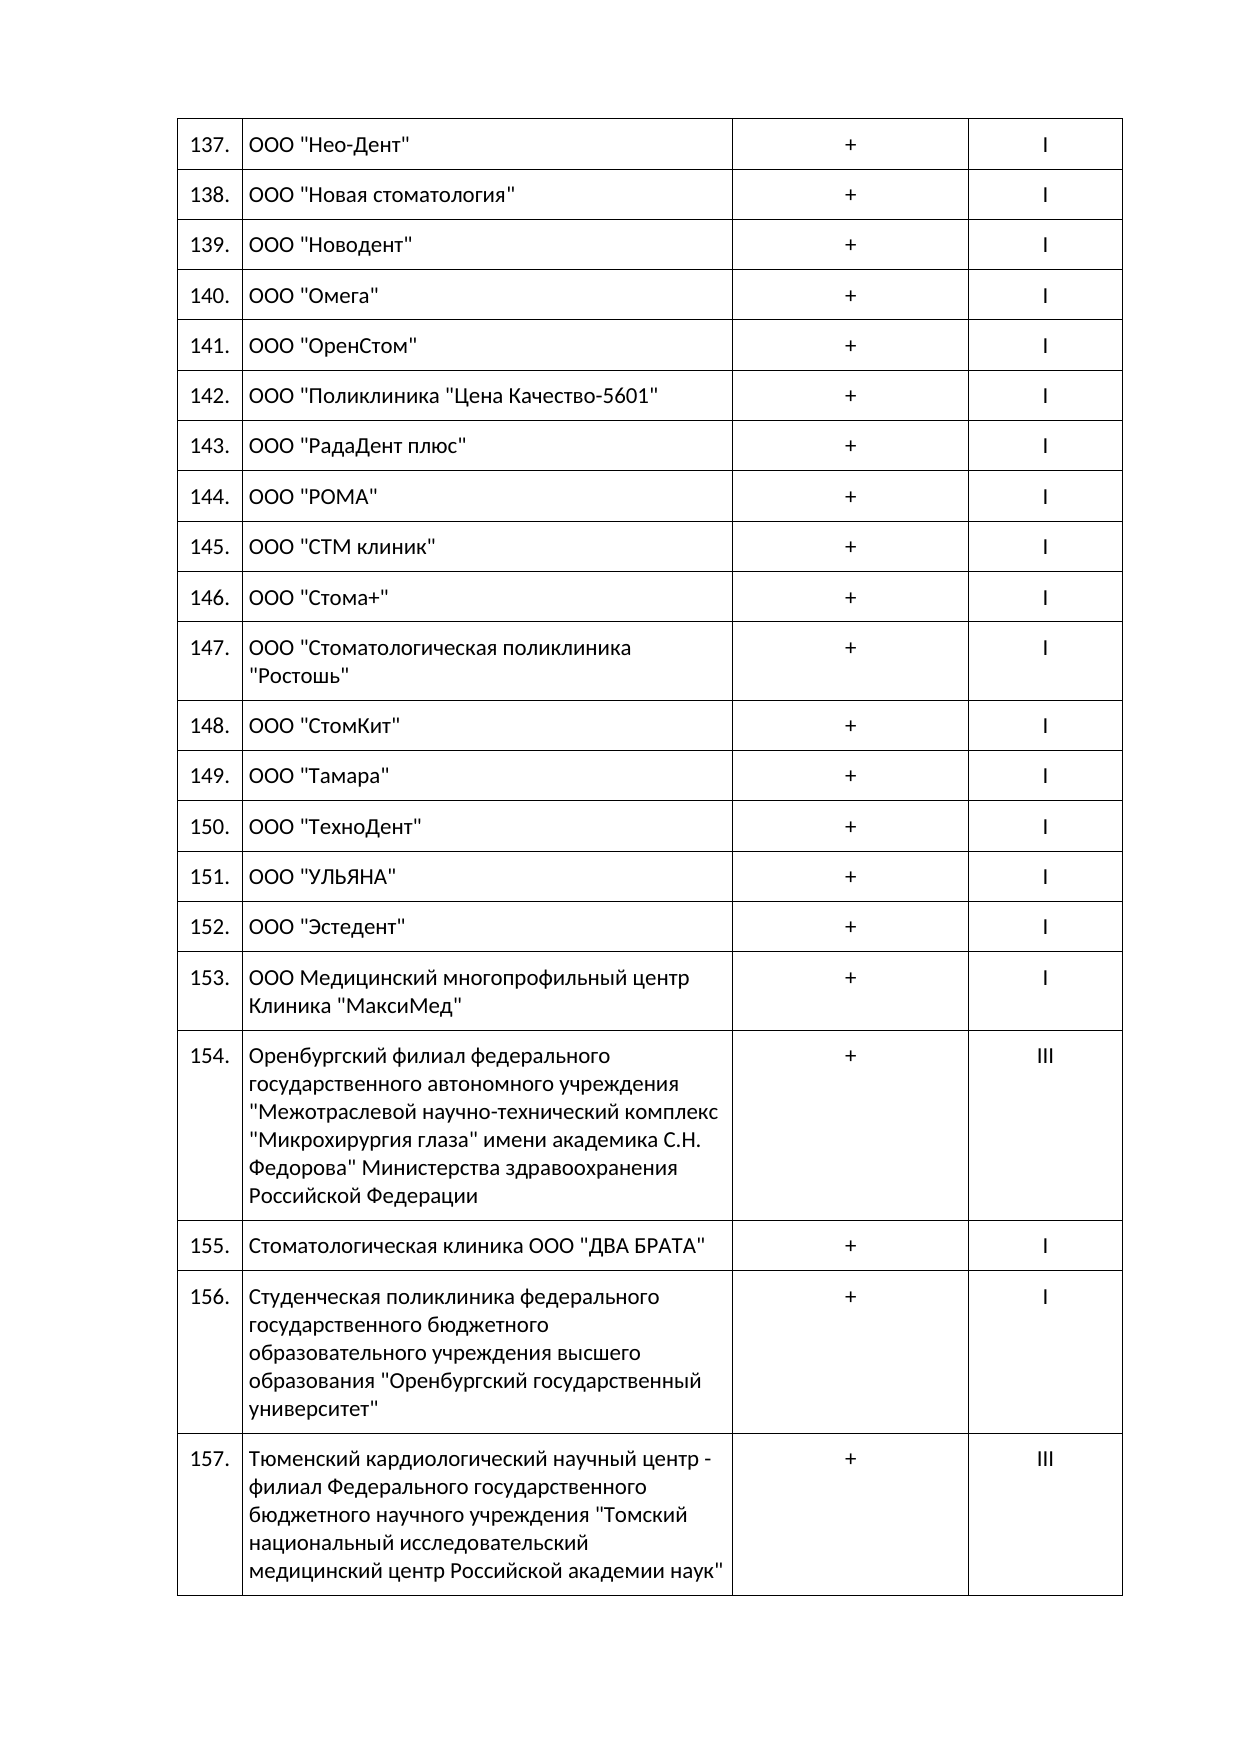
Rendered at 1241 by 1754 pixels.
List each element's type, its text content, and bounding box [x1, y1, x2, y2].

table_cell I [969, 320, 1122, 370]
table_cell + [733, 320, 968, 370]
table_cell ООО "СТМ клиник" [243, 522, 732, 571]
table_cell 140. [178, 270, 242, 319]
table_cell ООО Медицинский многопрофильный центр Клиника "МаксиМед" [243, 952, 732, 1029]
table_cell + [733, 902, 968, 951]
table_cell I [969, 622, 1122, 699]
table_cell + [733, 1271, 968, 1433]
table_cell ООО "Нео-Дент" [243, 119, 732, 168]
table_cell Студенческая поликлиника федерального государственного бюджетного образовательного учреждения высшего образования "Оренбургский государственный университет" [243, 1271, 732, 1433]
table_cell 147. [178, 622, 242, 699]
table_cell 145. [178, 522, 242, 571]
table_cell ООО "Тамара" [243, 751, 732, 800]
table_cell ООО "Эстедент" [243, 902, 732, 951]
table_cell Оренбургский филиал федерального государственного автономного учреждения "Межотраслевой научно-технический комплекс "Микрохирургия глаза" имени академика С.Н. Федорова" Министерства здравоохранения Российской Федерации [243, 1031, 732, 1220]
table_cell 143. [178, 421, 242, 470]
table_cell I [969, 902, 1122, 951]
table_cell + [733, 852, 968, 901]
table_cell + [733, 572, 968, 621]
table_cell ООО "Омега" [243, 270, 732, 319]
table_cell I [969, 1271, 1122, 1433]
table_cell I [969, 751, 1122, 800]
table_cell + [733, 220, 968, 269]
table_cell I [969, 522, 1122, 571]
table_cell ООО "Стоматологическая поликлиника "Ростошь" [243, 622, 732, 699]
table_cell I [969, 572, 1122, 621]
table_cell + [733, 1434, 968, 1595]
table_cell I [969, 270, 1122, 319]
table_cell + [733, 1031, 968, 1220]
table_cell + [733, 701, 968, 750]
table_cell ООО "СтомКит" [243, 701, 732, 750]
table_cell 138. [178, 170, 242, 219]
table_cell 155. [178, 1221, 242, 1270]
table_cell 150. [178, 801, 242, 851]
table_cell + [733, 1221, 968, 1270]
table_cell I [969, 119, 1122, 168]
table_cell + [733, 270, 968, 319]
table_cell III [969, 1434, 1122, 1595]
table_cell I [969, 1221, 1122, 1270]
table_cell + [733, 371, 968, 420]
table_cell + [733, 622, 968, 699]
table_cell 142. [178, 371, 242, 420]
table_cell + [733, 119, 968, 168]
table_cell + [733, 801, 968, 851]
table_cell 148. [178, 701, 242, 750]
table_cell III [969, 1031, 1122, 1220]
table_cell I [969, 701, 1122, 750]
table_cell 139. [178, 220, 242, 269]
table_cell ООО "Поликлиника "Цена Качество-5601" [243, 371, 732, 420]
table_cell ООО "Новая стоматология" [243, 170, 732, 219]
table_cell 149. [178, 751, 242, 800]
table_cell 144. [178, 471, 242, 521]
table_cell ООО "ТехноДент" [243, 801, 732, 851]
table_cell ООО "РадаДент плюс" [243, 421, 732, 470]
table_cell ООО "Новодент" [243, 220, 732, 269]
table_cell I [969, 220, 1122, 269]
table_cell 151. [178, 852, 242, 901]
table_cell + [733, 751, 968, 800]
table_cell I [969, 471, 1122, 521]
table_cell Стоматологическая клиника ООО "ДВА БРАТА" [243, 1221, 732, 1270]
table_cell + [733, 471, 968, 521]
table_cell 141. [178, 320, 242, 370]
table_cell + [733, 522, 968, 571]
table_cell I [969, 852, 1122, 901]
table_cell 146. [178, 572, 242, 621]
table_cell 137. [178, 119, 242, 168]
table_cell + [733, 170, 968, 219]
table_cell ООО "Стома+" [243, 572, 732, 621]
table_cell ООО "РОМА" [243, 471, 732, 521]
table_cell 156. [178, 1271, 242, 1433]
table_cell I [969, 952, 1122, 1029]
table_cell I [969, 170, 1122, 219]
table_cell + [733, 952, 968, 1029]
table_cell + [733, 421, 968, 470]
table_cell I [969, 421, 1122, 470]
table_cell Тюменский кардиологический научный центр - филиал Федерального государственного бюджетного научного учреждения "Томский национальный исследовательский медицинский центр Российской академии наук" [243, 1434, 732, 1595]
table_cell I [969, 371, 1122, 420]
table_cell I [969, 801, 1122, 851]
table_cell 152. [178, 902, 242, 951]
table_cell 154. [178, 1031, 242, 1220]
table_cell 153. [178, 952, 242, 1029]
table_cell ООО "УЛЬЯНА" [243, 852, 732, 901]
table_cell ООО "ОренСтом" [243, 320, 732, 370]
table_cell 157. [178, 1434, 242, 1595]
